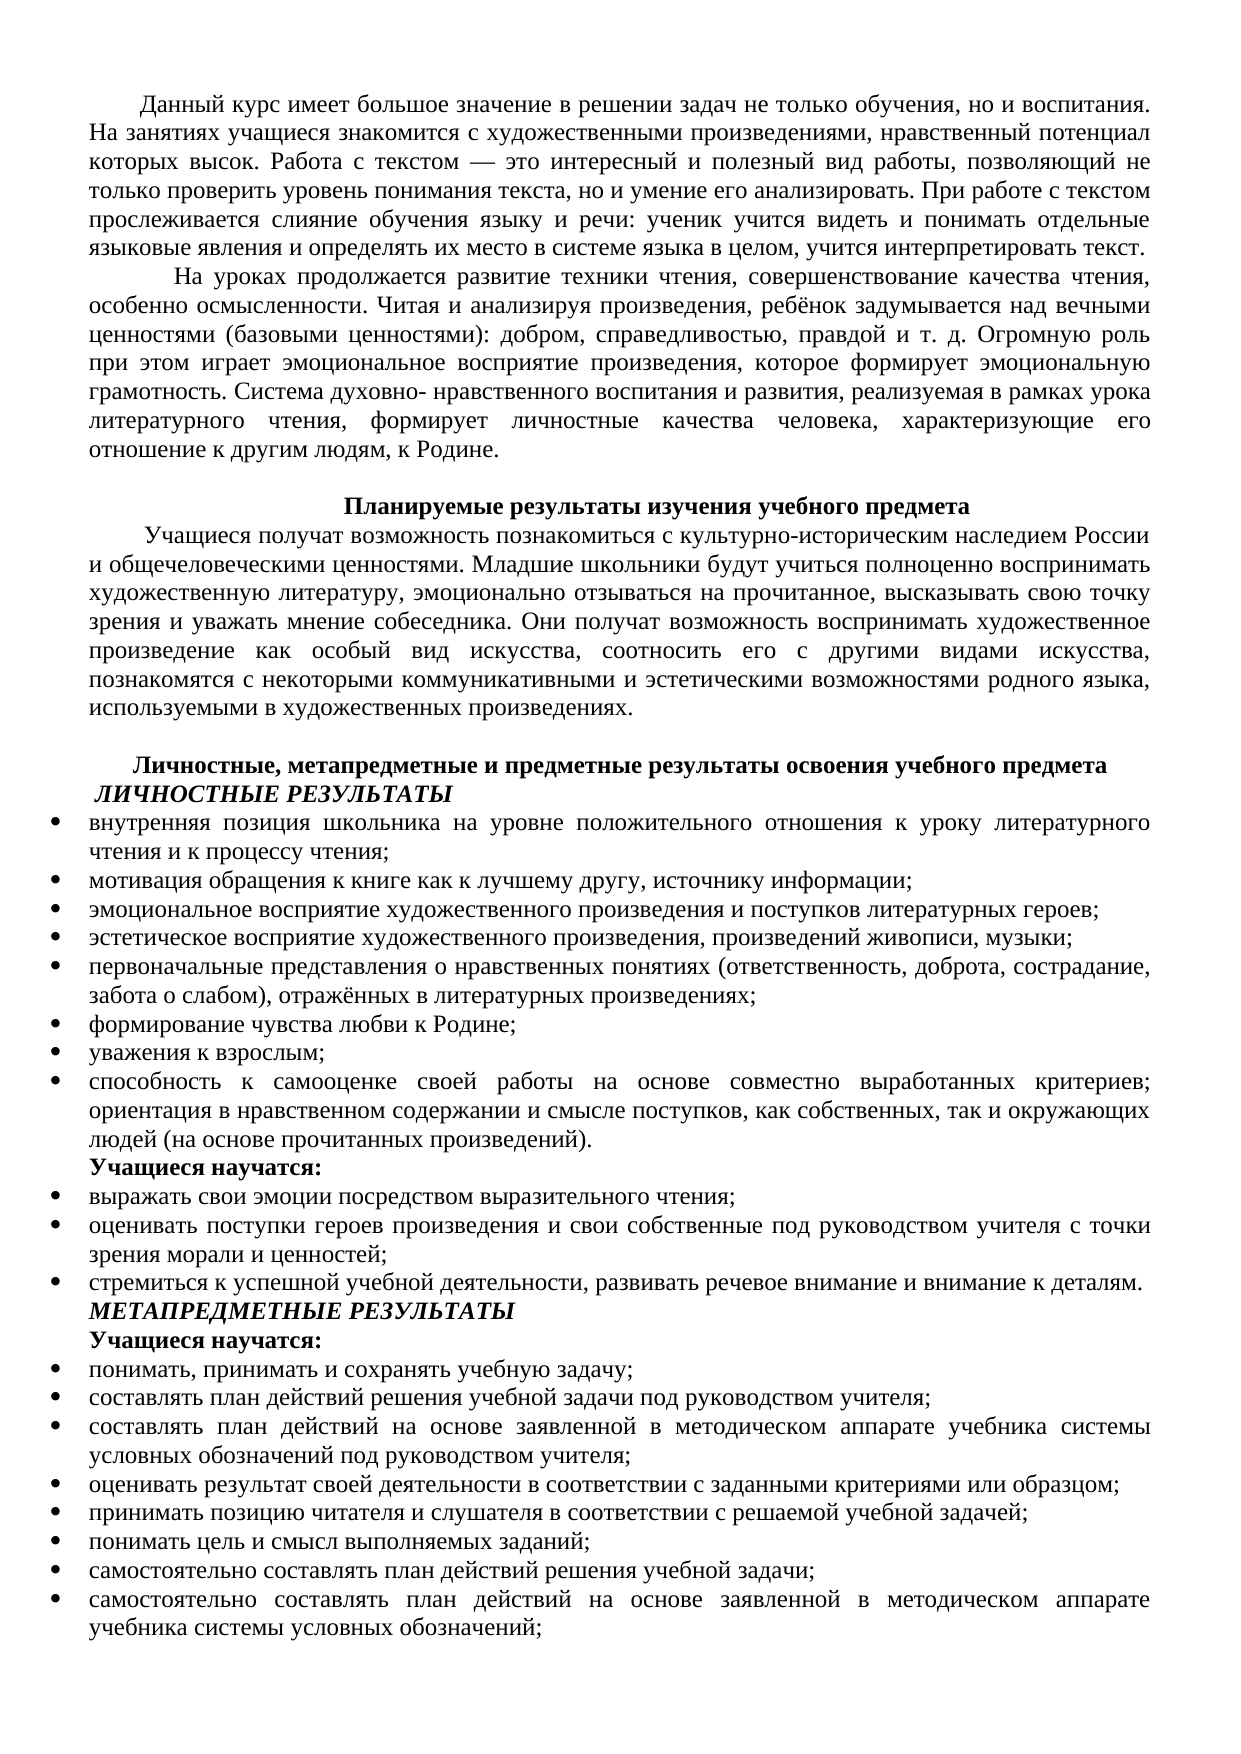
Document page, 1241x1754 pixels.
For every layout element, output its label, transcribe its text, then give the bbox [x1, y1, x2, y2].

text Учащиеся научатся: [89, 1152, 1152, 1181]
text Учащиеся получат возможность познакомиться с культурно-историческим наследием России и общечеловеческими ценностями. Младшие школьники будут учиться полноценно воспринимать художественную литературу, эмоционально отзываться на прочитанное, высказывать свою точку зрения и уважать мнение собеседника. Они получат возможность воспринимать художественное произведение как особый вид искусства, соотносить его с другими видами искусства, познакомятся с некоторыми коммуникативными и эстетическими возможностями родного языка, используемыми в художественных произведениях. [89, 520, 1152, 721]
list составлять план действий решения учебной задачи под руководством учителя; [51, 1382, 1152, 1411]
list понимать, принимать и сохранять учебную задачу; [51, 1354, 1152, 1382]
text МЕТАПРЕДМЕТНЫЕ РЕЗУЛЬТАТЫ [89, 1296, 1152, 1325]
list самостоятельно составлять план действий решения учебной задачи; [51, 1555, 1152, 1584]
list уважения к взрослым; [51, 1037, 1152, 1066]
list оценивать результат своей деятельности в соответствии с заданными критериями или образцом; [51, 1469, 1152, 1497]
text Данный курс имеет большое значение в решении задач не только обучения, но и воспитания. На занятиях учащиеся знакомится с художественными произведениями, нравственный потенциал которых высок. Работа с текстом — это интересный и полезный вид работы, позволяющий не только проверить уровень понимания текста, но и умение его анализировать. При работе с текстом прослеживается слияние обучения языку и речи: ученик учится видеть и понимать отдельные языковые явления и определять их место в системе языка в целом, учится интерпретировать текст. [89, 89, 1152, 261]
text Планируемые результаты изучения учебного предмета [89, 491, 1152, 520]
text Учащиеся научатся: [89, 1325, 1152, 1354]
list самостоятельно составлять план действий на основе заявленной в методическом аппарате учебника системы условных обозначений; [51, 1584, 1152, 1641]
text Личностные, метапредметные и предметные результаты освоения учебного предмета [89, 750, 1152, 779]
list составлять план действий на основе заявленной в методическом аппарате учебника системы условных обозначений под руководством учителя; [51, 1411, 1152, 1469]
list способность к самооценке своей работы на основе совместно выработанных критериев; ориентация в нравственном содержании и смысле поступков, как собственных, так и окружающих людей (на основе прочитанных произведений). [51, 1066, 1152, 1152]
list оценивать поступки героев произведения и свои собственные под руководством учителя с точки зрения морали и ценностей; [51, 1210, 1152, 1267]
list выражать свои эмоции посредством выразительного чтения; [51, 1181, 1152, 1210]
list мотивация обращения к книге как к лучшему другу, источнику информации; [51, 865, 1152, 894]
list принимать позицию читателя и слушателя в соответствии с решаемой учебной задачей; [51, 1497, 1152, 1526]
list понимать цель и смысл выполняемых заданий; [51, 1526, 1152, 1555]
list формирование чувства любви к Родине; [51, 1009, 1152, 1037]
list стремиться к успешной учебной деятельности, развивать речевое внимание и внимание к деталям. [51, 1267, 1152, 1296]
list эстетическое восприятие художественного произведения, произведений живописи, музыки; [51, 922, 1152, 951]
text На уроках продолжается развитие техники чтения, совершенствование качества чтения, особенно осмысленности. Читая и анализируя произведения, ребёнок задумывается над вечными ценностями (базовыми ценностями): добром, справедливостью, правдой и т. д. Огромную роль при этом играет эмоциональное восприятие произведения, которое формирует эмоциональную грамотность. Система духовно- нравственного воспитания и развития, реализуемая в рамках урока литературного чтения, формирует личностные качества человека, характеризующие его отношение к другим людям, к Родине. [89, 261, 1152, 462]
list внутренняя позиция школьника на уровне положительного отношения к уроку литературного чтения и к процессу чтения; [51, 807, 1152, 865]
list эмоциональное восприятие художественного произведения и поступков литературных героев; [51, 894, 1152, 922]
text ЛИЧНОСТНЫЕ РЕЗУЛЬТАТЫ [89, 779, 1152, 807]
list первоначальные представления о нравственных понятиях (ответственность, доброта, сострадание, забота о слабом), отражённых в литературных произведениях; [51, 951, 1152, 1009]
